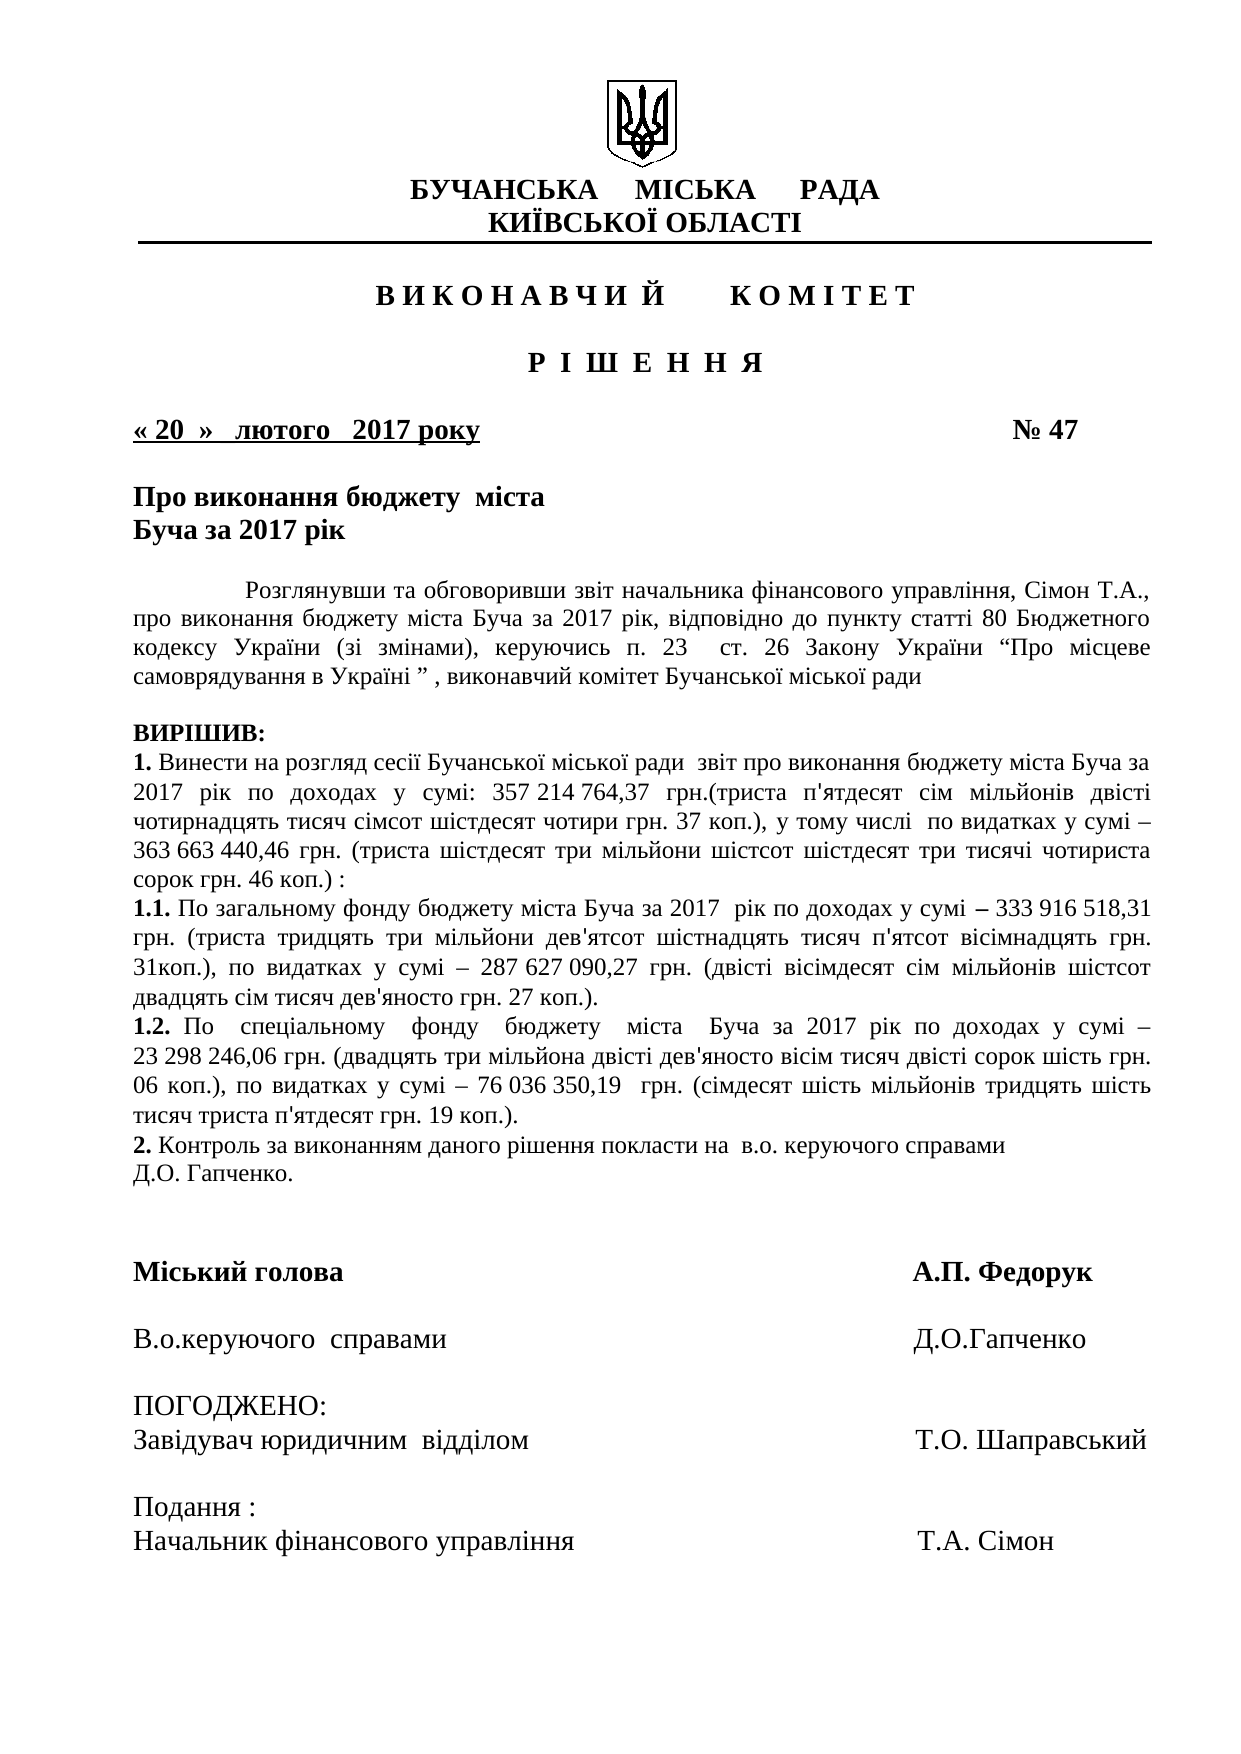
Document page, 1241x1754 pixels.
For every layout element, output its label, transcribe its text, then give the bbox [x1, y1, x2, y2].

text Буча за 2017 рік [133, 512, 1152, 546]
text БУЧАНСЬКА МІСЬКА РАДА [138, 172, 1152, 205]
text КИЇВСЬКОЇ ОБЛАСТІ [138, 205, 1152, 241]
text Р І Ш Е Н Н Я [138, 345, 1152, 378]
text Д.О. Гапченко. [133, 1158, 1152, 1187]
text В И К О Н А В Ч И Й К О М І Т Е Т [138, 278, 1152, 311]
text Про виконання бюджету міста [133, 479, 1152, 512]
text Розглянувши та обговоривши звіт начальника фінансового управління, Сімон Т.А., про виконання бюджету міста Буча за 2017 рік, відповідно до пункту статті 80 Бюджетного кодексу України (зі змінами), керуючись п. 23 ст. 26 Закону України “Про місцеве самоврядування в Україні ” , виконавчий комітет Бучанської міської ради [133, 575, 1152, 690]
text 1.1. По загальному фонду бюджету міста Буча за 2017 рік по доходах у сумі – 333 916 518,31 грн. (триста тридцять три мільйони дев'ятсот шістнадцять тисяч п'ятсот вісімнадцять грн. 31коп.), по видатках у сумі – 287 627 090,27 грн. (двісті вісімдесят сім мільйонів шістсот двадцять сім тисяч дев'яносто грн. 27 коп.). [133, 893, 1152, 1011]
subtitle Міський голова А.П. Федорук [133, 1254, 1152, 1288]
subtitle Завідувач юридичним відділом Т.О. Шаправський [133, 1422, 1152, 1456]
text 2. Контроль за виконанням даного рішення покласти на в.о. керуючого справами [133, 1130, 1152, 1158]
text 1.2. По спеціальному фонду бюджету міста Буча за 2017 рік по доходах у сумі – 23 298 246,06 грн. (двадцять три мільйона двісті дев'яносто вісім тисяч двісті сорок шість грн. 06 коп.), по видатках у сумі – 76 036 350,19 грн. (сімдесят шість мільйонів тридцять шість тисяч триста п'ятдесят грн. 19 коп.). [133, 1011, 1152, 1130]
text 1. Винести на розгляд сесії Бучанської міської ради звіт про виконання бюджету міста Буча за 2017 рік по доходах у сумі: 357 214 764,37 грн.(триста п'ятдесят сім мільйонів двісті чотирнадцять тисяч сімсот шістдесят чотири грн. 37 коп.), у тому числі по видатках у сумі – 363 663 440,46 грн. (триста шістдесят три мільйони шістсот шістдесят три тисячі чотириста сорок грн. 46 коп.) : [133, 747, 1152, 893]
text Начальник фінансового управління Т.А. Сімон [133, 1523, 1152, 1556]
text Подання : [133, 1489, 1152, 1523]
subtitle В.о.керуючого справами Д.О.Гапченко [133, 1321, 1152, 1355]
text ВИРІШИВ: [133, 718, 1152, 747]
text « 20 » _лютого 2017 року № 47 [133, 412, 1152, 445]
subtitle ПОГОДЖЕНО: [133, 1388, 1152, 1422]
